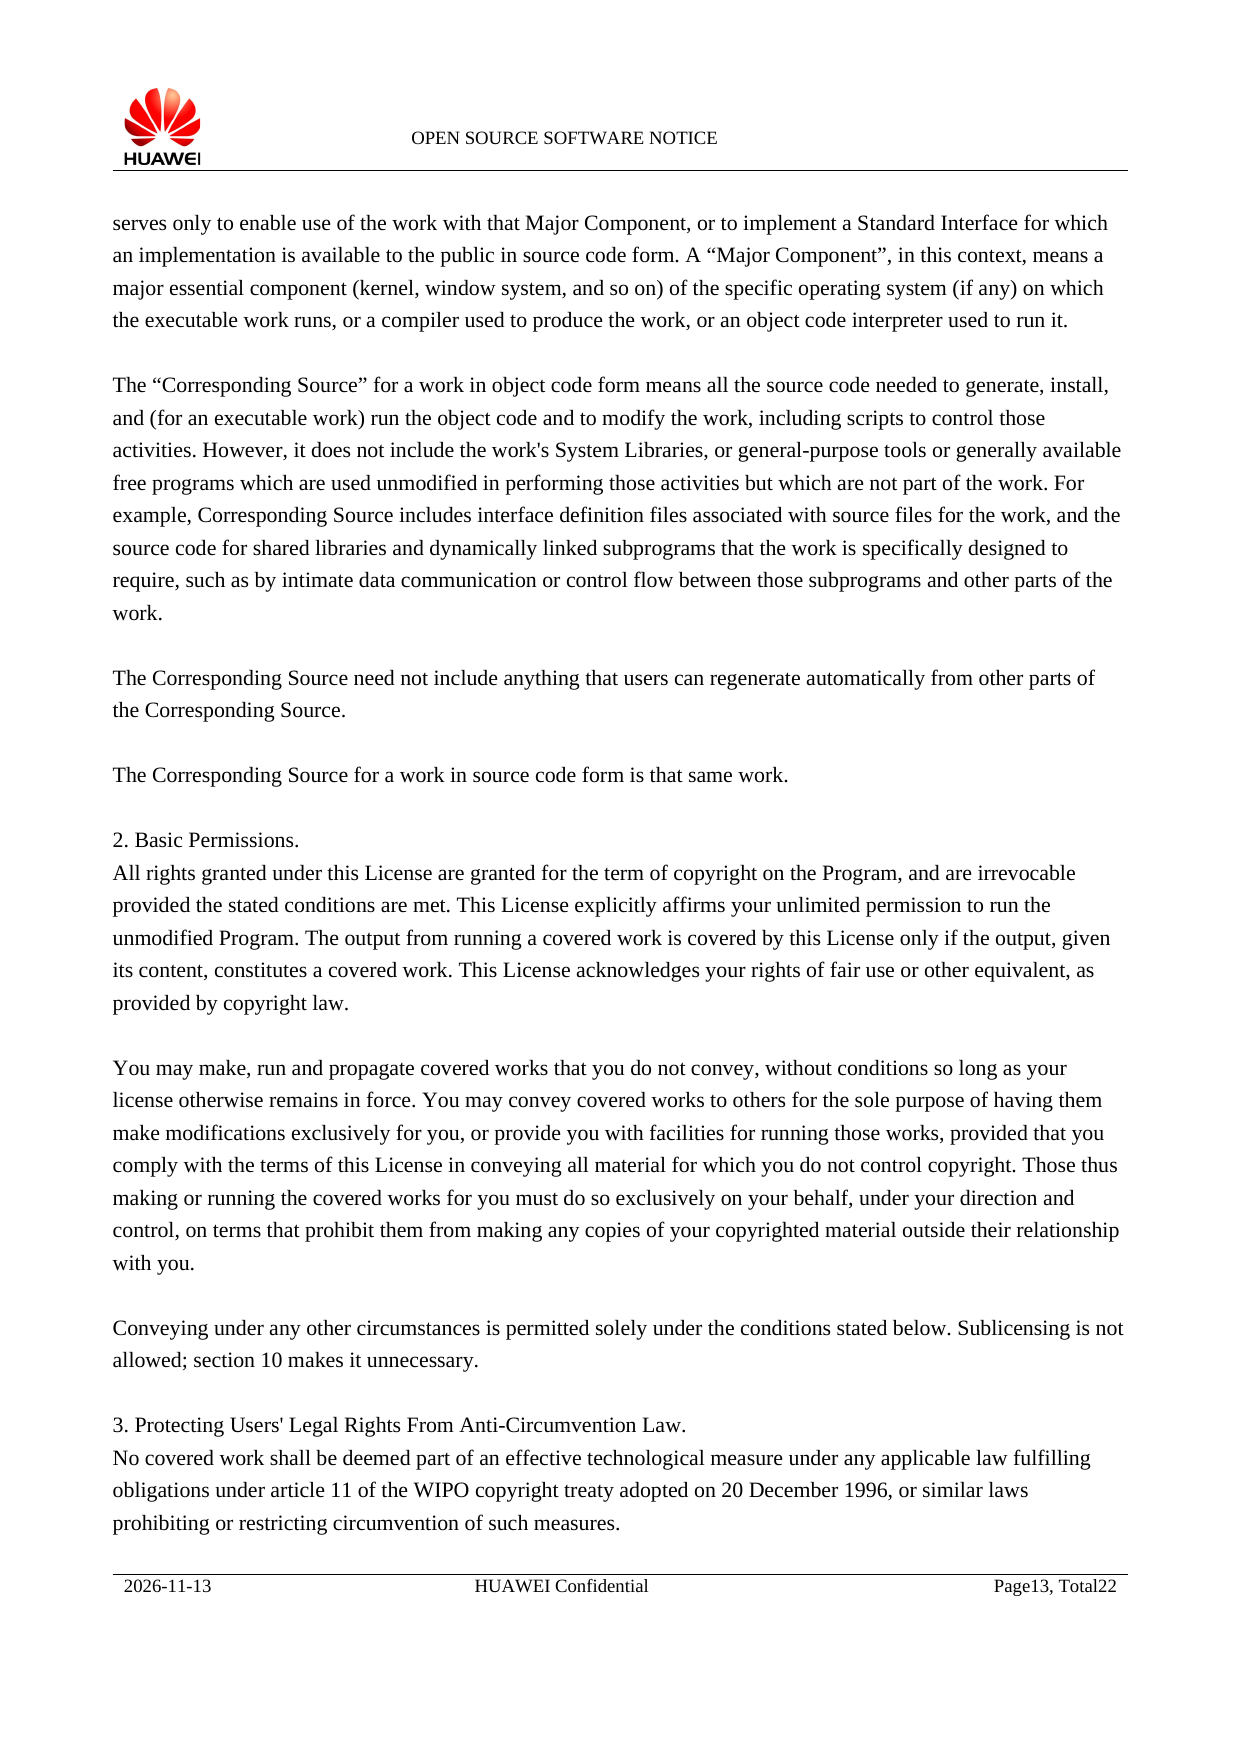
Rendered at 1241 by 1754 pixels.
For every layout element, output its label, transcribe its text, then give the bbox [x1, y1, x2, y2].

picture [124, 88, 201, 165]
